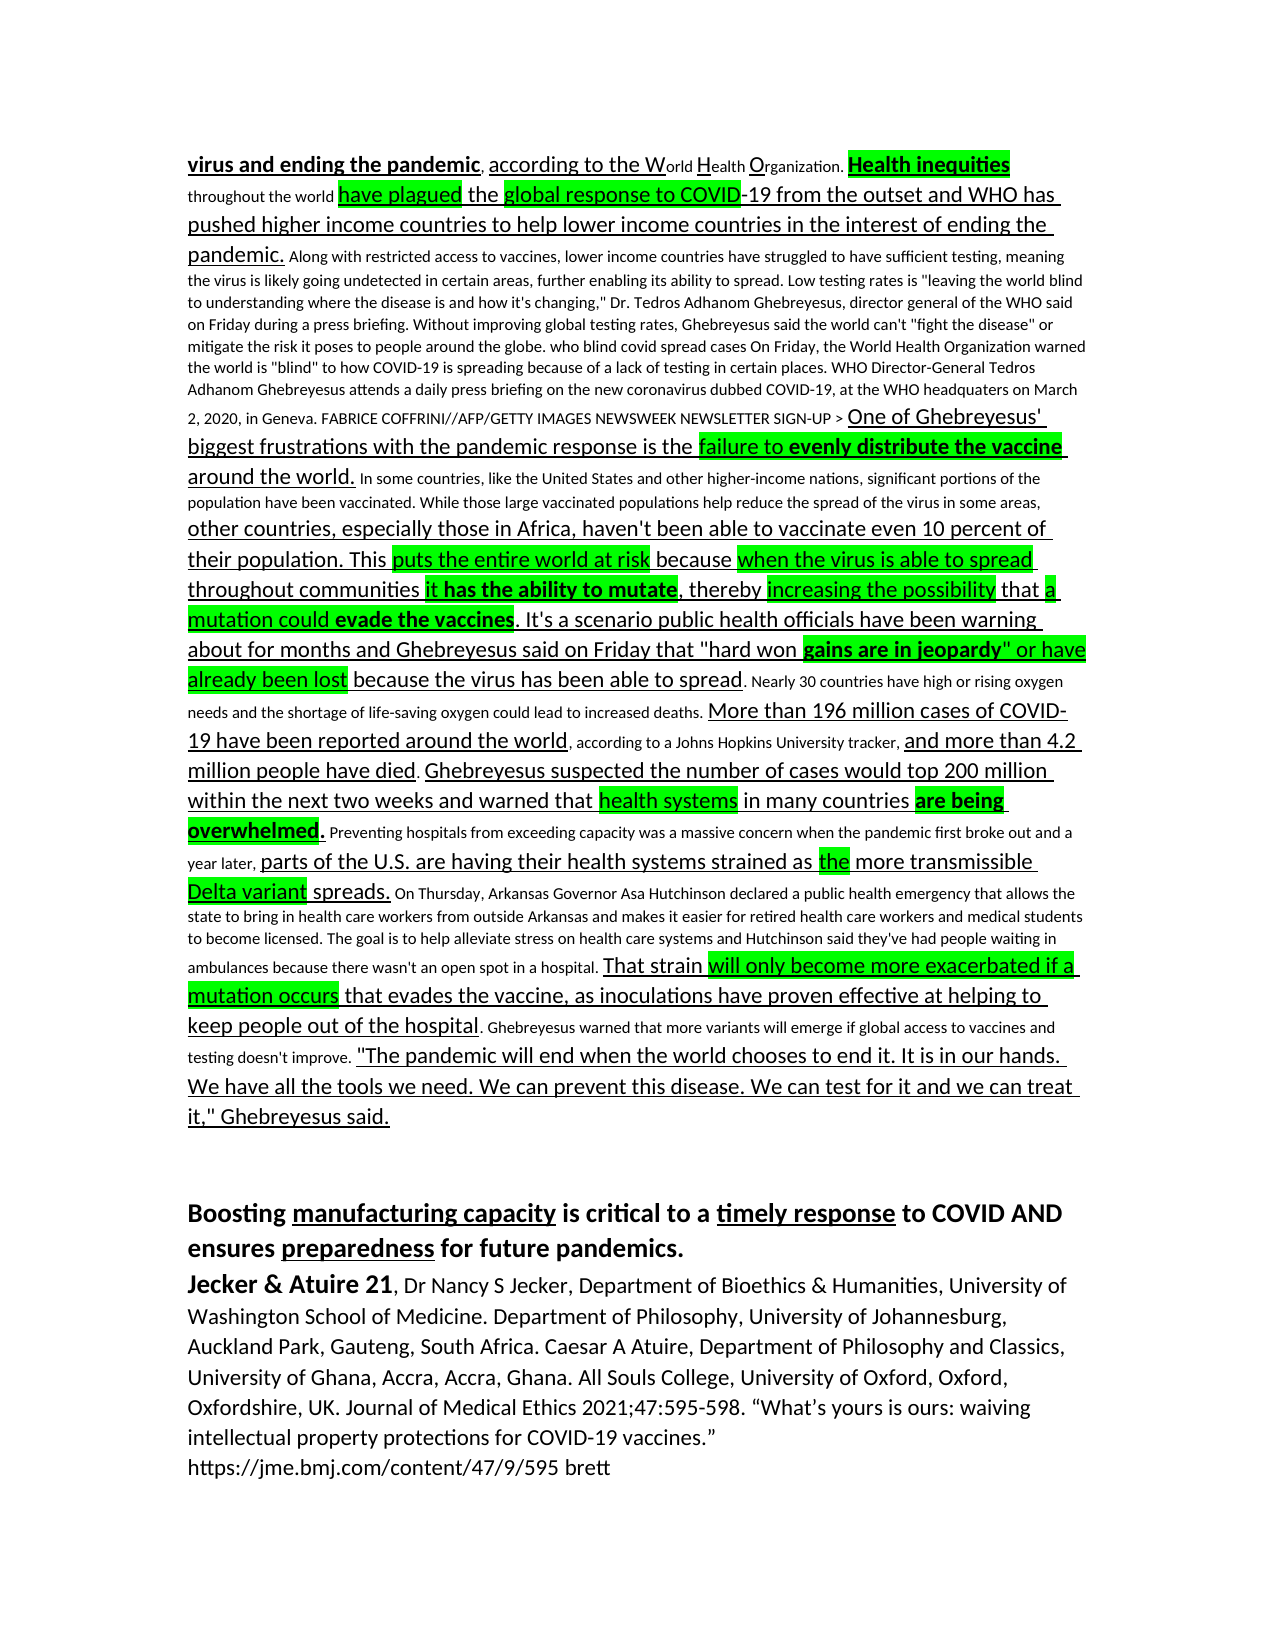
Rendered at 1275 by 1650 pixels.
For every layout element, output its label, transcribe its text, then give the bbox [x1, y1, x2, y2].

subtitle Boosting manufacturing capacity is critical to a timely response to COVID AND ensures preparedness for future pandemics. [187, 1196, 1087, 1264]
text Jecker & Atuire 21, Dr Nancy S Jecker, Department of Bioethics & Humanities, University of Washington School of Medicine. Department of Philosophy, University of Johannesburg, Auckland Park, Gauteng, South Africa. Caesar A Atuire, Department of Philosophy and Classics, University of Ghana, Accra, Accra, Ghana. All Souls College, University of Oxford, Oxford, Oxfordshire, UK. Journal of Medical Ethics 2021;47:595-598. “What’s yours is ours: waiving intellectual property protections for COVID-19 vaccines.” https://jme.bmj.com/content/47/9/595 brett [187, 1267, 1087, 1481]
